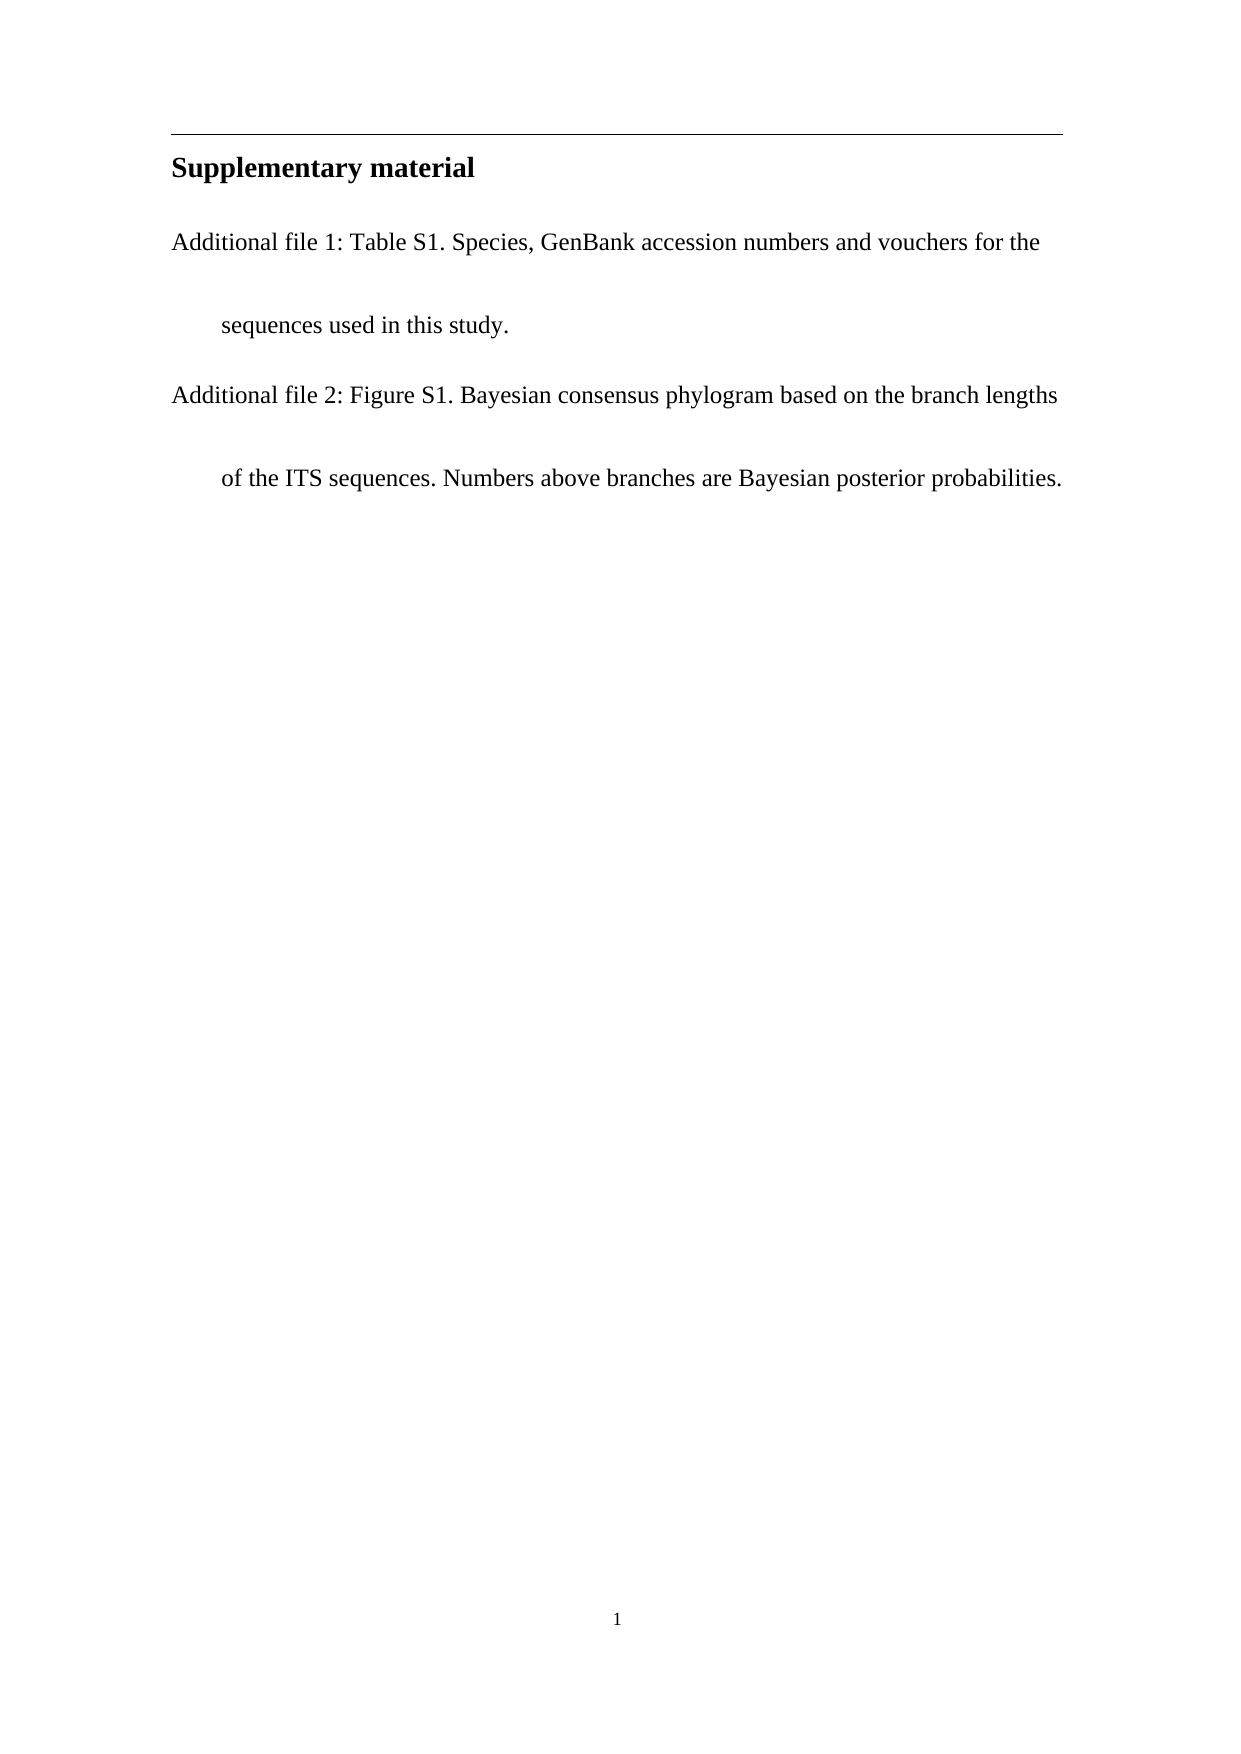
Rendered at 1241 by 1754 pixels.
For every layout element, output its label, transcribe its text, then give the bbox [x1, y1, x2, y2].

text Supplementary material [171, 146, 1063, 187]
text Additional file 1: Table S1. Species, GenBank accession numbers and vouchers for the sequences used in this study. [171, 221, 1063, 345]
text Additional file 2: Figure S1. Bayesian consensus phylogram based on the branch lengths of the ITS sequences. Numbers above branches are Bayesian posterior probabilities. [171, 374, 1063, 498]
